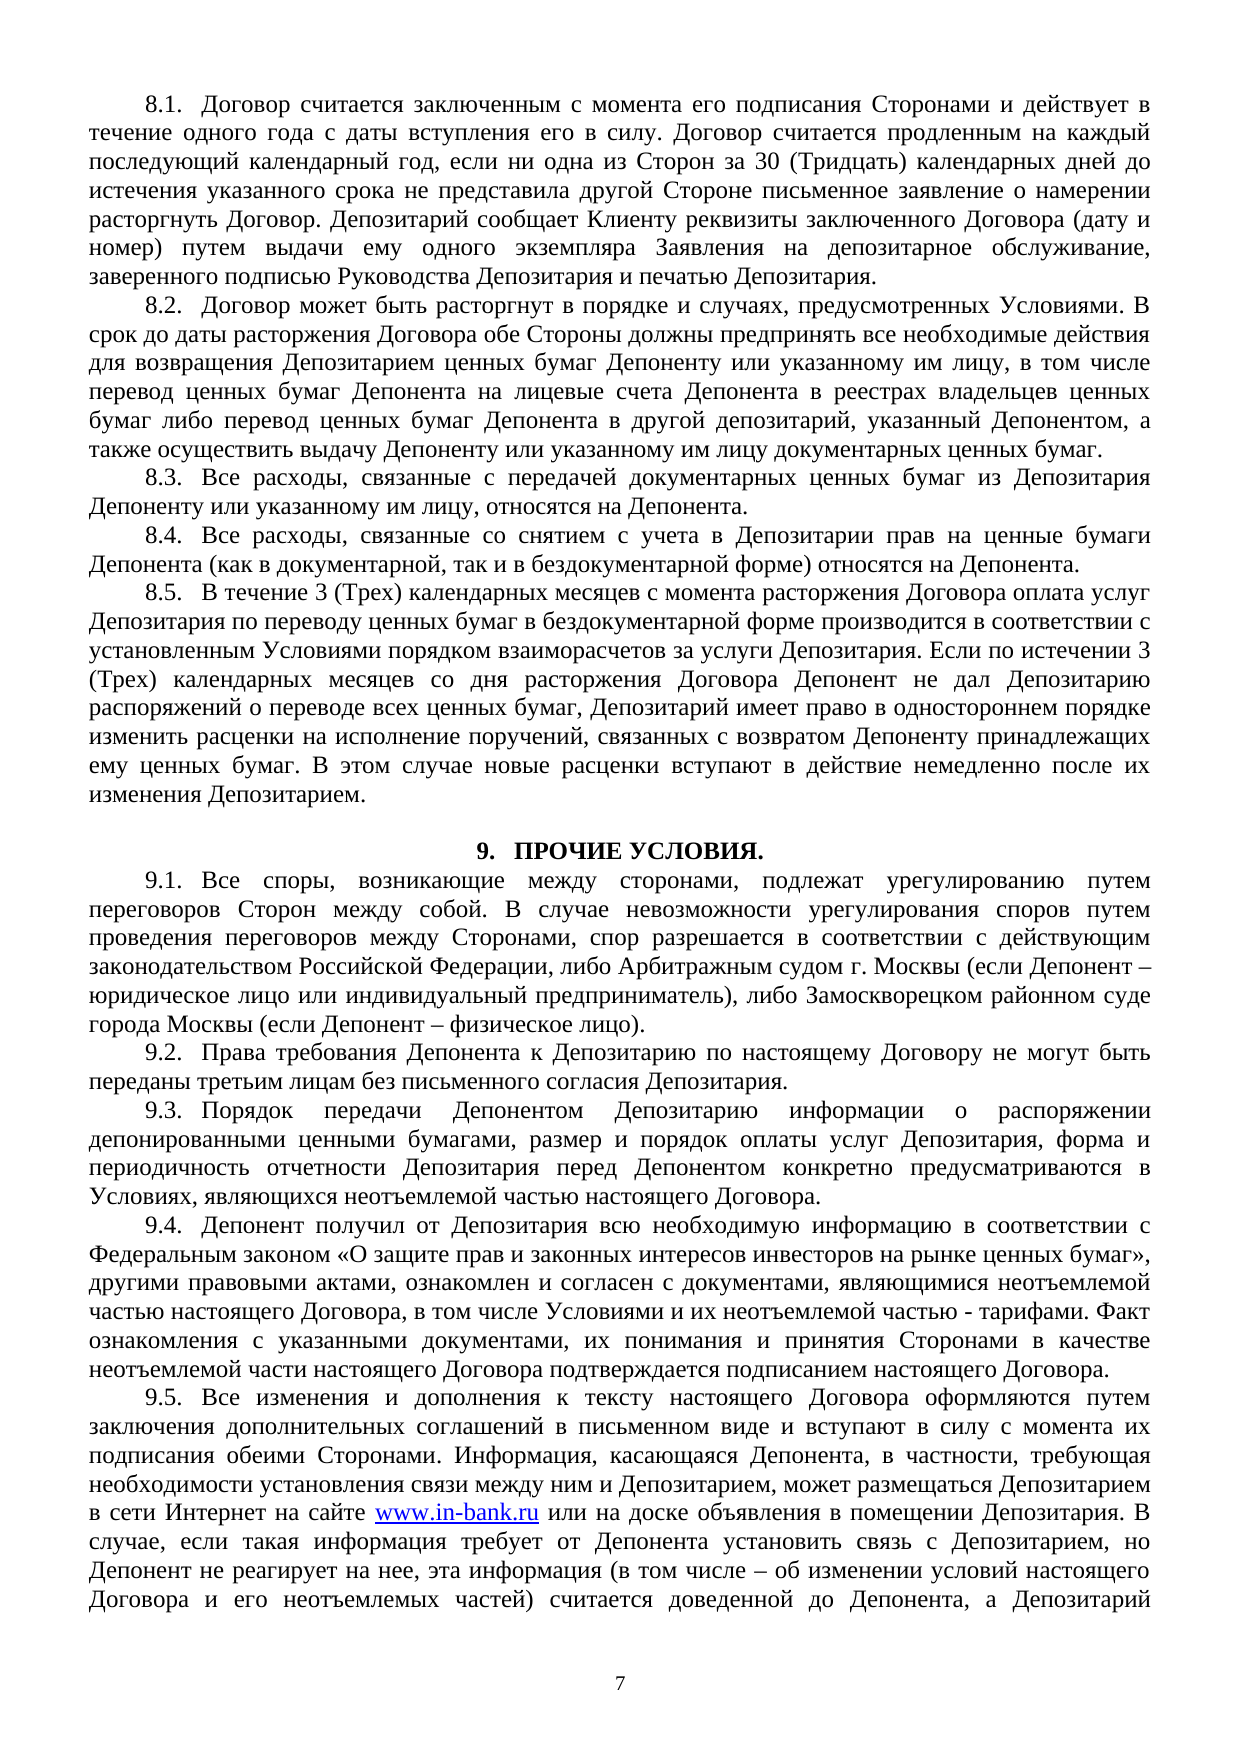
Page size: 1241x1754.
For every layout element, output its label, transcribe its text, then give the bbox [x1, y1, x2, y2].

list В течение 3 (Трех) календарных месяцев с момента расторжения Договора оплата услуг Депозитария по переводу ценных бумаг в бездокументарной форме производится в соответствии с установленным Условиями порядком взаиморасчетов за услуги Депозитария. Если по истечении 3 (Трех) календарных месяцев со дня расторжения Договора Депонент не дал Депозитарию распоряжений о переводе всех ценных бумаг, Депозитарий имеет право в одностороннем порядке изменить расценки на исполнение поручений, связанных с возвратом Депоненту принадлежащих ему ценных бумаг. В этом случае новые расценки вступают в действие немедленно после их изменения Депозитарием. [89, 577, 1152, 807]
list Договор может быть расторгнут в порядке и случаях, предусмотренных Условиями. В срок до даты расторжения Договора обе Стороны должны предпринять все необходимые действия для возвращения Депозитарием ценных бумаг Депоненту или указанному им лицу, в том числе перевод ценных бумаг Депонента на лицевые счета Депонента в реестрах владельцев ценных бумаг либо перевод ценных бумаг Депонента в другой депозитарий, указанный Депонентом, а также осуществить выдачу Депоненту или указанному им лицу документарных ценных бумаг. [89, 290, 1152, 462]
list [89, 1382, 1152, 1612]
list Договор считается заключенным с момента его подписания Сторонами и действует в течение одного года с даты вступления его в силу. Договор считается продленным на каждый последующий календарный год, если ни одна из Сторон за 30 (Тридцать) календарных дней до истечения указанного срока не представила другой Стороне письменное заявление о намерении расторгнуть Договор. Депозитарий сообщает Клиенту реквизиты заключенного Договора (дату и номер) путем выдачи ему одного экземпляра Заявления на депозитарное обслуживание, заверенного подписью Руководства Депозитария и печатью Депозитария. [89, 89, 1152, 290]
list ПРОЧИЕ УСЛОВИЯ. [89, 836, 1152, 865]
list Все споры, возникающие между сторонами, подлежат урегулированию путем переговоров Сторон между собой. В случае невозможности урегулирования споров путем проведения переговоров между Сторонами, спор разрешается в соответствии с действующим законодательством Российской Федерации, либо Арбитражным судом г. Москвы (если Депонент – юридическое лицо или индивидуальный предприниматель), либо Замоскворецком районном суде города Москвы (если Депонент – физическое лицо). [89, 865, 1152, 1037]
list Все расходы, связанные с передачей документарных ценных бумаг из Депозитария Депоненту или указанному им лицу, относятся на Депонента. [89, 462, 1152, 520]
list Права требования Депонента к Депозитарию по настоящему Договору не могут быть переданы третьим лицам без письменного согласия Депозитария. [89, 1037, 1152, 1095]
list Депонент получил от Депозитария всю необходимую информацию в соответствии с Федеральным законом «О защите прав и законных интересов инвесторов на рынке ценных бумаг», другими правовыми актами, ознакомлен и согласен с документами, являющимися неотъемлемой частью настоящего Договора, в том числе Условиями и их неотъемлемой частью - тарифами. Факт ознакомления с указанными документами, их понимания и принятия Сторонами в качестве неотъемлемой части настоящего Договора подтверждается подписанием настоящего Договора. [89, 1210, 1152, 1382]
list Все расходы, связанные со снятием с учета в Депозитарии прав на ценные бумаги Депонента (как в документарной, так и в бездокументарной форме) относятся на Депонента. [89, 520, 1152, 577]
list Порядок передачи Депонентом Депозитарию информации о распоряжении депонированными ценными бумагами, размер и порядок оплаты услуг Депозитария, форма и периодичность отчетности Депозитария перед Депонентом конкретно предусматриваются в Условиях, являющихся неотъемлемой частью настоящего Договора. [89, 1095, 1152, 1210]
